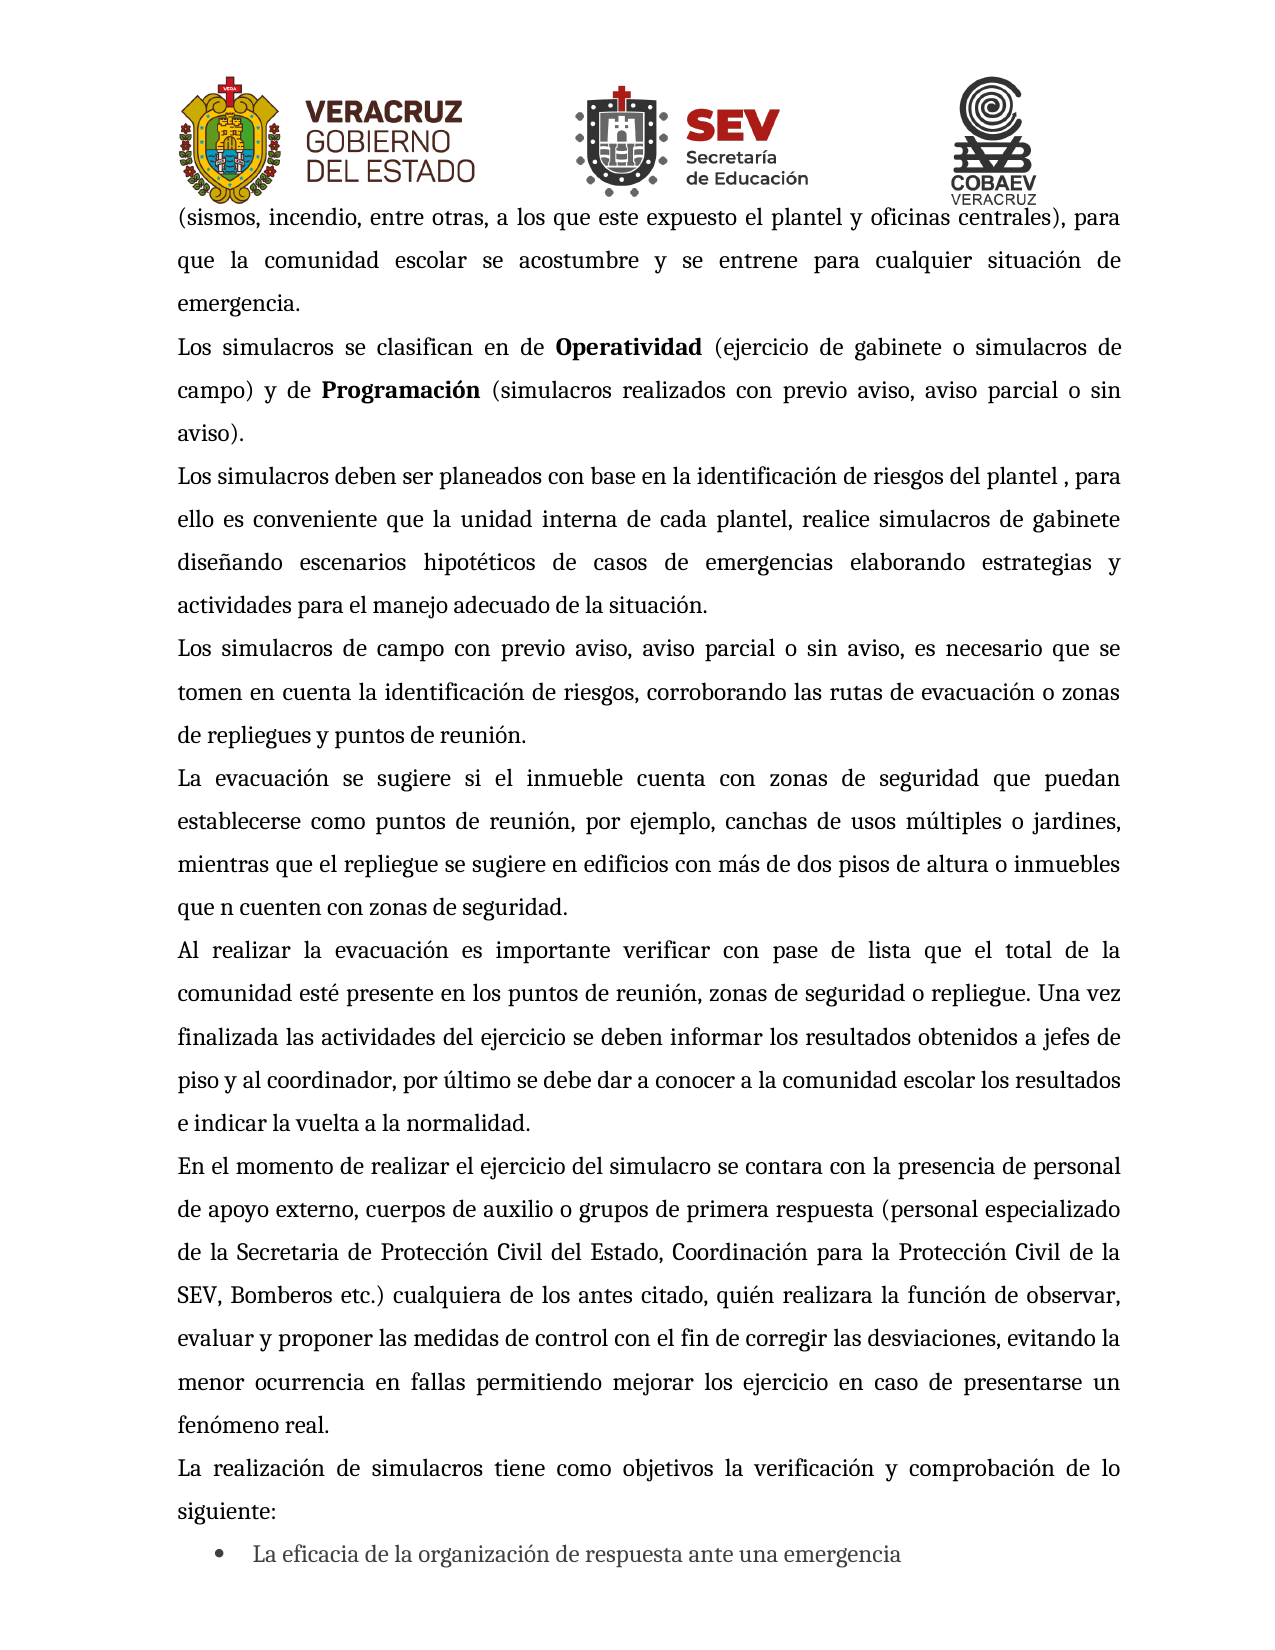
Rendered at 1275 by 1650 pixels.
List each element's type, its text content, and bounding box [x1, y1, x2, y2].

text La realización de simulacros tiene como objetivos la verificación y comprobación de lo siguiente: [177, 1454, 1122, 1526]
list La eficacia de la organización de respuesta ante una emergencia [215, 1540, 1122, 1569]
text Los simulacros se clasifican en de Operatividad (ejercicio de gabinete o simulacros de campo) y de Programación (simulacros realizados con previo aviso, aviso parcial o sin aviso). [177, 332, 1122, 447]
text Al realizar la evacuación es importante verificar con pase de lista que el total de la comunidad esté presente en los puntos de reunión, zonas de seguridad o repliegue. Una vez finalizada las actividades del ejercicio se deben informar los resultados obtenidos a jefes de piso y al coordinador, por último se debe dar a conocer a la comunidad escolar los resultados e indicar la vuelta a la normalidad. [177, 936, 1122, 1137]
text En el momento de realizar el ejercicio del simulacro se contara con la presencia de personal de apoyo externo, cuerpos de auxilio o grupos de primera respuesta (personal especializado de la Secretaria de Protección Civil del Estado, Coordinación para la Protección Civil de la SEV, Bomberos etc.) cualquiera de los antes citado, quién realizara la función de observar, evaluar y proponer las medidas de control con el fin de corregir las desviaciones, evitando la menor ocurrencia en fallas permitiendo mejorar los ejercicio en caso de presentarse un fenómeno real. [177, 1152, 1122, 1439]
text Los simulacros deben ser planeados con base en la identificación de riesgos del plantel , para ello es conveniente que la unidad interna de cada plantel, realice simulacros de gabinete diseñando escenarios hipotéticos de casos de emergencias elaborando estrategias y actividades para el manejo adecuado de la situación. [177, 462, 1122, 620]
text Los simulacros de campo con previo aviso, aviso parcial o sin aviso, es necesario que se tomen en cuenta la identificación de riesgos, corroborando las rutas de evacuación o zonas de repliegues y puntos de reunión. [177, 634, 1122, 749]
picture [177, 75, 1038, 203]
text La evacuación se sugiere si el inmueble cuenta con zonas de seguridad que puedan establecerse como puntos de reunión, por ejemplo, canchas de usos múltiples o jardines, mientras que el repliegue se sugiere en edificios con más de dos pisos de altura o inmuebles que n cuenten con zonas de seguridad. [177, 764, 1122, 922]
